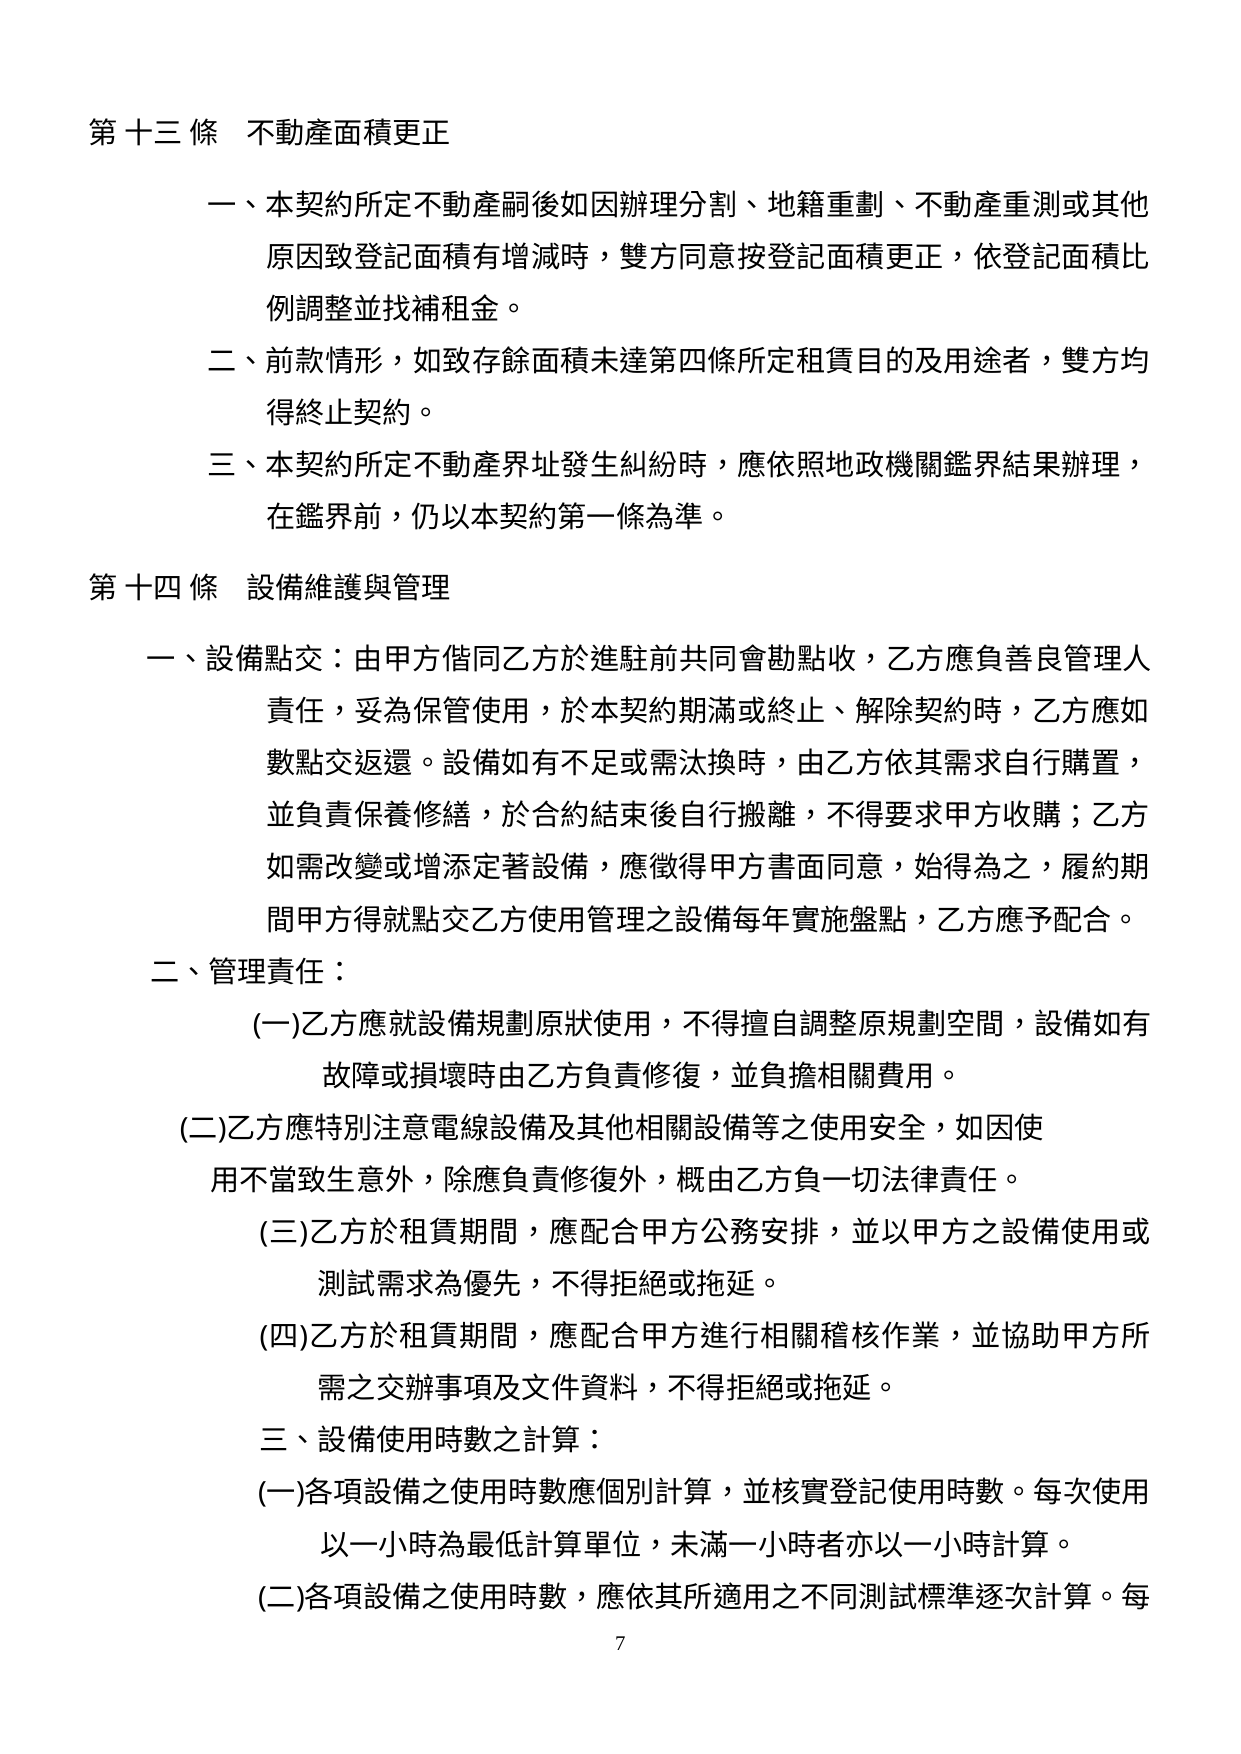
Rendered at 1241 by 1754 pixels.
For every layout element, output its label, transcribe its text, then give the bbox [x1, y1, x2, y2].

list 各項設備之使用時數應個別計算，並核實登記使用時數。每次使用以一小時為最低計算單位，未滿一小時者亦以一小時計算。 [258, 1464, 1152, 1568]
list 乙方應特別注意電線設備及其他相關設備等之使用安全，如因使 [89, 1099, 1152, 1152]
list 乙方應就設備規劃原狀使用， [245, 995, 1152, 1099]
text 前情形，如致存餘面積未達第條所定租賃目的及用途者，雙方均得終止契約。 [207, 332, 1152, 437]
text 本契約所定不動產嗣後如因辦理分割、地籍重劃、不動產重測或其他原因致登記面積有增減時，雙方同意按登記面積更正，依登記面積比例調整並找補租金。 [207, 176, 1152, 332]
list 乙方於租賃期間，應配合甲方公務安排，並以甲方之設備使用或測試需求為優先，不得拒絕或拖延。 [259, 1204, 1152, 1308]
text 本契約所定不動產界址發生糾紛時，應依照地政機關鑑界結果辦理，在鑑界前，仍以本契約第一條為準。 [207, 437, 1152, 541]
list 用不當致生意外，除應負責修復外，概由乙方負一切法律責任。 [89, 1152, 1152, 1204]
text 設備點交由甲方偕同乙方於進駐前共同會勘點收，乙方應負善良管理人責任，妥為保管使用，本契約期滿或終止、解除契約時，乙方應如數點交返還。設備如有不足或需汰換時，由乙方依其需求自行購置，並負責保養修繕，於合約結束後自行搬離，不得要求甲方收購 [74, 631, 1152, 943]
list 不動產面積更正 [89, 105, 1152, 157]
list 乙方於租賃期間，應配合甲方進行相關稽核作業，並協助甲方所需之交辦事項及文件資料，不得拒絕或拖延。 [259, 1308, 1152, 1412]
list 設備維護與管理 [89, 560, 1152, 612]
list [258, 1568, 1152, 1620]
